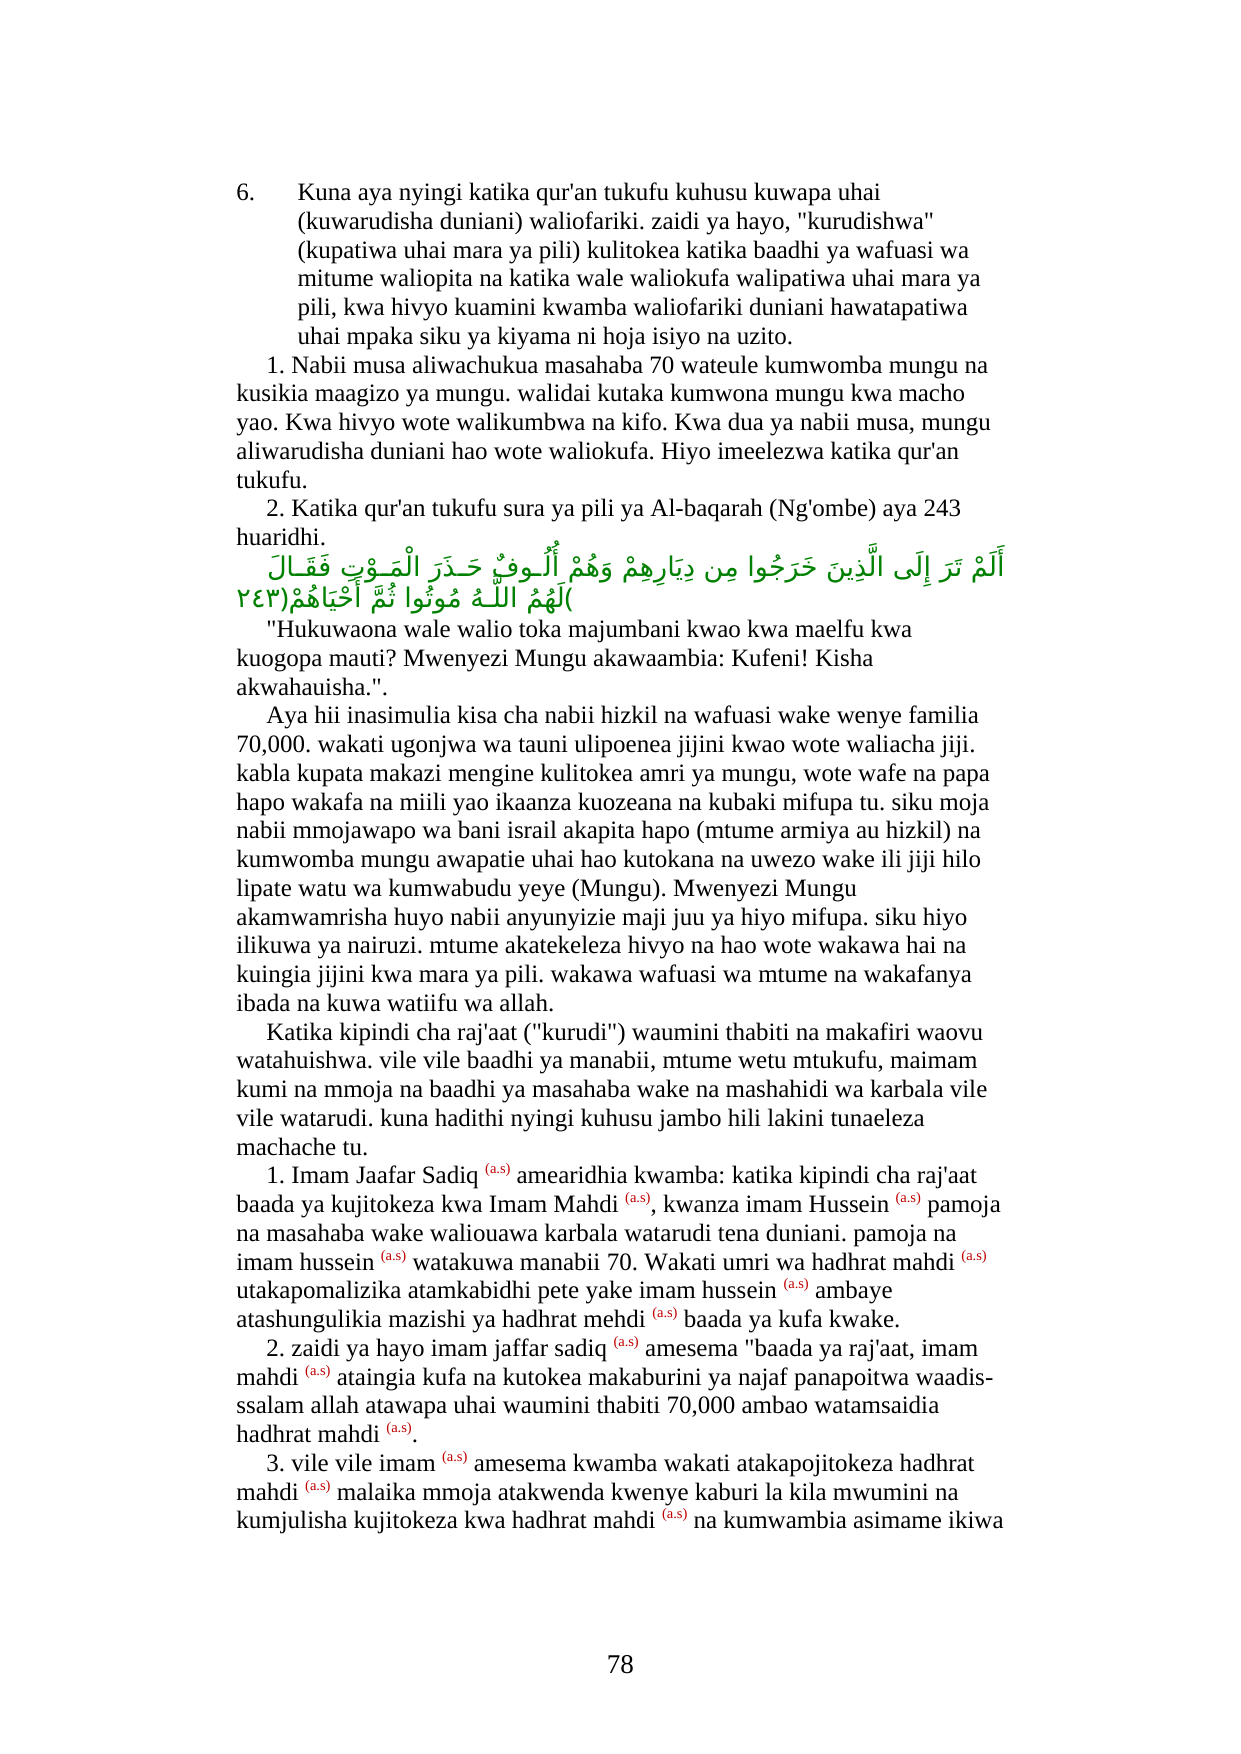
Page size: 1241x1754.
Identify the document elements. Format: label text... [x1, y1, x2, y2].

text 2. zaidi ya hayo imam jaffar sadiq (a.s) amesema "baada ya raj'aat, imam mahdi (a.s) ataingia kufa na kutokea makaburini ya najaf panapoitwa waadis-ssalam allah atawapa uhai waumini thabiti 70,000 ambao watamsaidia hadhrat mahdi (a.s). [236, 1333, 1004, 1448]
text 2. Katika qur'an tukufu sura ya pili ya Al-baqarah (Ng'ombe) aya 243 huaridhi. [236, 493, 1004, 551]
list Kuna aya nyingi katika qur'an tukufu kuhusu kuwapa uhai (kuwarudisha duniani) waliofariki. zaidi ya hayo, "kurudishwa" (kupatiwa uhai mara ya pili) kulitokea katika baadhi ya wafuasi wa mitume waliopita na katika wale waliokufa walipatiwa uhai mara ya pili, kwa hivyo kuamini kwamba waliofariki duniani hawatapatiwa uhai mpaka siku ya kiyama ni hoja isiyo na uzito. [236, 177, 1004, 350]
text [236, 1448, 1004, 1534]
text Katika kipindi cha raj'aat ("kurudi") waumini thabiti na makafiri waovu watahuishwa. vile vile baadhi ya manabii, mtume wetu mtukufu, maimam kumi na mmoja na baadhi ya masahaba wake na mashahidi wa karbala vile vile watarudi. kuna hadithi nyingi kuhusu jambo hili lakini tunaeleza machache tu. [236, 1017, 1004, 1160]
text أَلَمْ تَرَ إِلَى الَّذِينَ خَرَجُوا مِن دِيَارِهِمْ وَهُمْ أُلُوفٌ حَذَرَ الْمَوْتِ فَقَالَ لَهُمُ اللَّـهُ مُوتُوا ثُمَّ أَحْيَاهُمْ﴿٢٤٣﴾ [236, 551, 1004, 614]
text 1. Nabii musa aliwachukua masahaba 70 wateule kumwomba mungu na kusikia maagizo ya mungu. walidai kutaka kumwona mungu kwa macho yao. Kwa hivyo wote walikumbwa na kifo. Kwa dua ya nabii musa, mungu aliwarudisha duniani hao wote waliokufa. Hiyo imeelezwa katika qur'an tukufu. [236, 350, 1004, 493]
text Aya hii inasimulia kisa cha nabii hizkil na wafuasi wake wenye familia 70,000. wakati ugonjwa wa tauni ulipoenea jijini kwao wote waliacha jiji. kabla kupata makazi mengine kulitokea amri ya mungu, wote wafe na papa hapo wakafa na miili yao ikaanza kuozeana na kubaki mifupa tu. siku moja nabii mmojawapo wa bani israil akapita hapo (mtume armiya au hizkil) na kumwomba mungu awapatie uhai hao kutokana na uwezo wake ili jiji hilo lipate watu wa kumwabudu yeye (Mungu). Mwenyezi Mungu akamwamrisha huyo nabii anyunyizie maji juu ya hiyo mifupa. siku hiyo ilikuwa ya nairuzi. mtume akatekeleza hivyo na hao wote wakawa hai na kuingia jijini kwa mara ya pili. wakawa wafuasi wa mtume na wakafanya ibada na kuwa watiifu wa allah. [236, 700, 1004, 1017]
text "Hukuwaona wale walio toka majumbani kwao kwa maelfu kwa kuogopa mauti? Mwenyezi Mungu akawaambia: Kufeni! Kisha akwahauisha.". [236, 614, 1004, 700]
text 1. Imam Jaafar Sadiq (a.s) amearidhia kwamba: katika kipindi cha raj'aat baada ya kujitokeza kwa Imam Mahdi (a.s), kwanza imam Hussein (a.s) pamoja na masahaba wake waliouawa karbala watarudi tena duniani. pamoja na imam hussein (a.s) watakuwa manabii 70. Wakati umri wa hadhrat mahdi (a.s) utakapomalizika atamkabidhi pete yake imam hussein (a.s) ambaye atashungulikia mazishi ya hadhrat mehdi (a.s) baada ya kufa kwake. [236, 1160, 1004, 1333]
